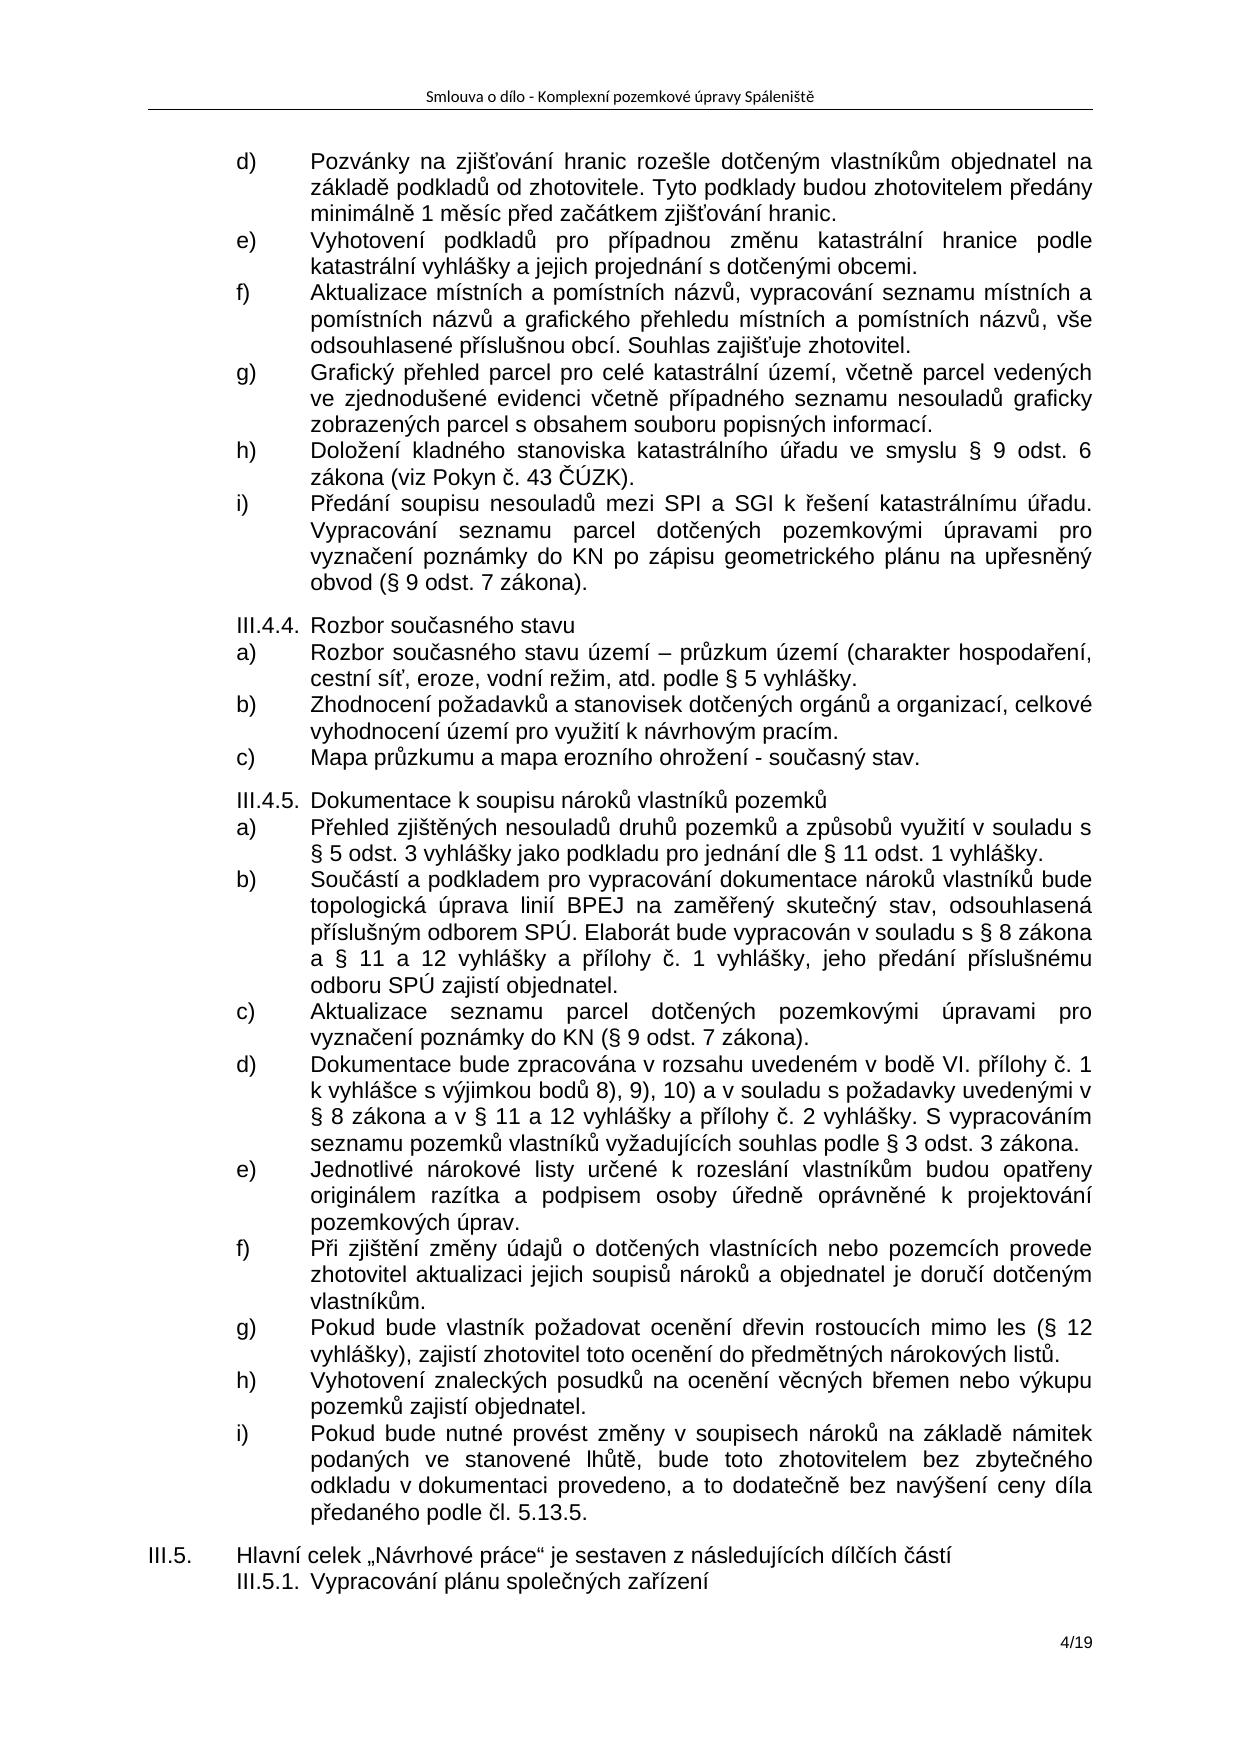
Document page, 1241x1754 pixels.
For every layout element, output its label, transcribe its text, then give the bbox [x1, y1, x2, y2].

text Vypracování plánu společných zařízení [236, 1568, 1093, 1594]
text Mapa průzkumu a mapa erozního ohrožení - současný stav. [236, 744, 1093, 770]
text Doložení kladného stanoviska katastrálního úřadu ve smyslu § 9 odst. 6 zákona (viz Pokyn č. 43 ČÚZK). [236, 437, 1093, 490]
text Aktualizace seznamu parcel dotčených pozemkovými úpravami pro vyznačení poznámky do KN (§ 9 odst. 7 zákona). [236, 998, 1093, 1051]
text Pokud bude nutné provést změny v soupisech nároků na základě námitek podaných ve stanovené lhůtě, bude toto zhotovitelem bez zbytečného odkladu v dokumentaci provedeno, a to dodatečně bez navýšení ceny díla předaného podle čl. 5.13.5. [236, 1419, 1093, 1525]
text Dokumentace k soupisu nároků vlastníků pozemků [236, 787, 1093, 813]
text Aktualizace místních a pomístních názvů, vypracování seznamu místních a pomístních názvů a grafického přehledu místních a pomístních názvů, vše odsouhlasené příslušnou obcí. Souhlas zajišťuje zhotovitel. [236, 279, 1093, 358]
text Vyhotovení podkladů pro případnou změnu katastrální hranice podle katastrální vyhlášky a jejich projednání s dotčenými obcemi. [236, 227, 1093, 279]
text Grafický přehled parcel pro celé katastrální území, včetně parcel vedených ve zjednodušené evidenci včetně případného seznamu nesouladů graficky zobrazených parcel s obsahem souboru popisných informací. [236, 358, 1093, 437]
list Hlavní celek „Návrhové práce“ je sestaven z následujících dílčích částí [148, 1542, 1093, 1568]
text Při zjištění změny údajů o dotčených vlastnících nebo pozemcích provede zhotovitel aktualizaci jejich soupisů nároků a objednatel je doručí dotčeným vlastníkům. [236, 1235, 1093, 1314]
text Součástí a podkladem pro vypracování dokumentace nároků vlastníků bude topologická úprava linií BPEJ na zaměřený skutečný stav, odsouhlasená příslušným odborem SPÚ. Elaborát bude vypracován v souladu s § 8 zákona a § 11 a 12 vyhlášky a přílohy č. 1 vyhlášky, jeho předání příslušnému odboru SPÚ zajistí objednatel. [236, 866, 1093, 998]
text Jednotlivé nárokové listy určené k rozeslání vlastníkům budou opatřeny originálem razítka a podpisem osoby úředně oprávněné k projektování pozemkových úprav. [236, 1156, 1093, 1235]
text Vyhotovení znaleckých posudků na ocenění věcných břemen nebo výkupu pozemků zajistí objednatel. [236, 1367, 1093, 1419]
text Přehled zjištěných nesouladů druhů pozemků a způsobů využití v souladu s § 5 odst. 3 vyhlášky jako podkladu pro jednání dle § 11 odst. 1 vyhlášky. [236, 813, 1093, 866]
text Zhodnocení požadavků a stanovisek dotčených orgánů a organizací, celkové vyhodnocení území pro využití k návrhovým pracím. [236, 691, 1093, 744]
text Dokumentace bude zpracována v rozsahu uvedeném v bodě VI. přílohy č. 1 k vyhlášce s výjimkou bodů 8), 9), 10) a v souladu s požadavky uvedenými v § 8 zákona a v § 11 a 12 vyhlášky a přílohy č. 2 vyhlášky. S vypracováním seznamu pozemků vlastníků vyžadujících souhlas podle § 3 odst. 3 zákona. [236, 1051, 1093, 1156]
text Pokud bude vlastník požadovat ocenění dřevin rostoucích mimo les (§ 12 vyhlášky), zajistí zhotovitel toto ocenění do předmětných nárokových listů. [236, 1314, 1093, 1367]
text Rozbor současného stavu [236, 612, 1093, 639]
text Rozbor současného stavu území – průzkum území (charakter hospodaření, cestní síť, eroze, vodní režim, atd. podle § 5 vyhlášky. [236, 639, 1093, 691]
text Předání soupisu nesouladů mezi SPI a SGI k řešení katastrálnímu úřadu. Vypracování seznamu parcel dotčených pozemkovými úpravami pro vyznačení poznámky do KN po zápisu geometrického plánu na upřesněný obvod (§ 9 odst. 7 zákona). [236, 490, 1093, 596]
text Pozvánky na zjišťování hranic rozešle dotčeným vlastníkům objednatel na základě podkladů od zhotovitele. Tyto podklady budou zhotovitelem předány minimálně 1 měsíc před začátkem zjišťování hranic. [236, 148, 1093, 227]
